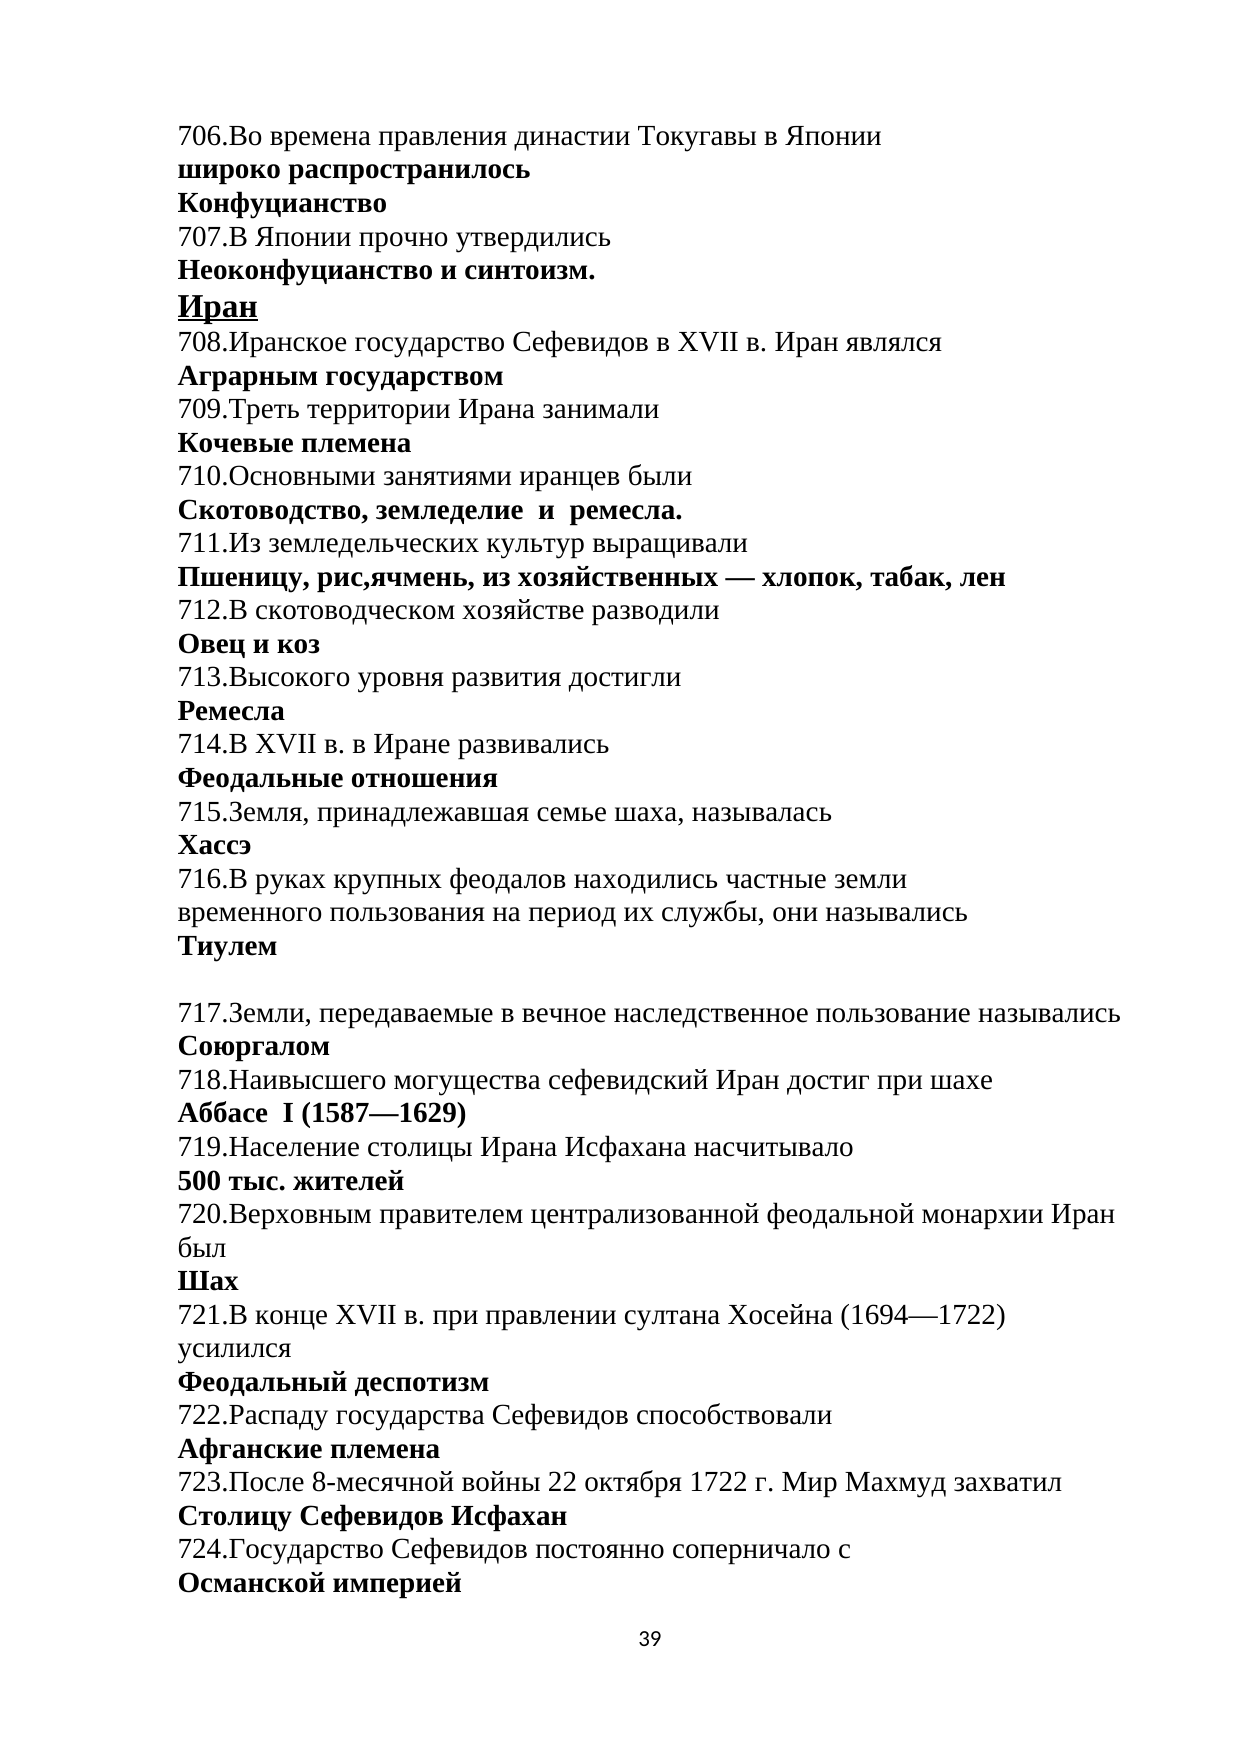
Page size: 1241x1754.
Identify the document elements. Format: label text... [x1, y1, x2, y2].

text Афганские племена [177, 1431, 1122, 1464]
text 712.В скотоводческом хозяйстве разводили [177, 592, 1122, 626]
text Тиулем [177, 928, 1122, 961]
text 706.Во времена правления династии Токугавы в Японии [177, 118, 1122, 152]
text Османской империей [177, 1565, 1122, 1599]
text Аграрным государством [177, 358, 1122, 391]
text Конфуцианство [177, 185, 1122, 219]
text 711.Из земледельческих культур выращивали [177, 525, 1122, 559]
text 722.Распаду государства Сефевидов способствовали [177, 1397, 1122, 1431]
text 723.После 8-месячной войны 22 октября . Мир Махмуд захватил [177, 1464, 1122, 1498]
text Феодальные отношения [177, 760, 1122, 794]
text Феодальный деспотизм [177, 1364, 1122, 1397]
text 707.В Японии прочно утвердились [177, 219, 1122, 252]
text 721.В конце XVII в. при правлении султана Хосейна (1694—1722) усилился [177, 1297, 1122, 1364]
text Столицу Сефевидов Исфахан [177, 1498, 1122, 1532]
text 708.Иранское государство Сефевидов в XVII в. Иран являлся [177, 324, 1122, 358]
text 715.Земля, принадлежавшая семье шаха, называлась [177, 794, 1122, 827]
text Аббасе I (1587—1629) [177, 1096, 1122, 1129]
text Ремесла [177, 693, 1122, 727]
text Шах [177, 1263, 1122, 1297]
text 717.Земли, передаваемые в вечное наследственное пользование назывались [177, 995, 1122, 1028]
text временного пользования на период их службы, они назывались [177, 894, 1122, 928]
text Пшеницу, рис,ячмень, из хозяйственных — хлопок, табак, лен [177, 559, 1122, 592]
text 713.Высокого уровня развития достигли [177, 659, 1122, 693]
text 500 тыс. жителей [177, 1163, 1122, 1196]
text Иран [177, 286, 1122, 324]
text Овец и коз [177, 626, 1122, 659]
text 709.Треть территории Ирана занимали [177, 391, 1122, 425]
text 724.Государство Сефевидов постоянно соперничало с [177, 1532, 1122, 1565]
text Кочевые племена [177, 425, 1122, 458]
text 718.Наивысшего могущества сефевидский Иран достиг при шахе [177, 1062, 1122, 1096]
text 720.Верховным правителем централизованной феодальной монархии Иран был [177, 1196, 1122, 1263]
text Скотоводство, земледелие и ремесла. [177, 492, 1122, 525]
text 710.Основными занятиями иранцев были [177, 458, 1122, 492]
text Хассэ [177, 827, 1122, 861]
text Союргалом [177, 1028, 1122, 1062]
text 714.В XVII в. в Иране развивались [177, 727, 1122, 760]
text 716.В руках крупных феодалов находились частные земли [177, 861, 1122, 894]
text широко распространилось [177, 152, 1122, 185]
text 719.Население столицы Ирана Исфахана насчитывало [177, 1129, 1122, 1163]
text Неоконфуцианство и синтоизм. [177, 252, 1122, 286]
